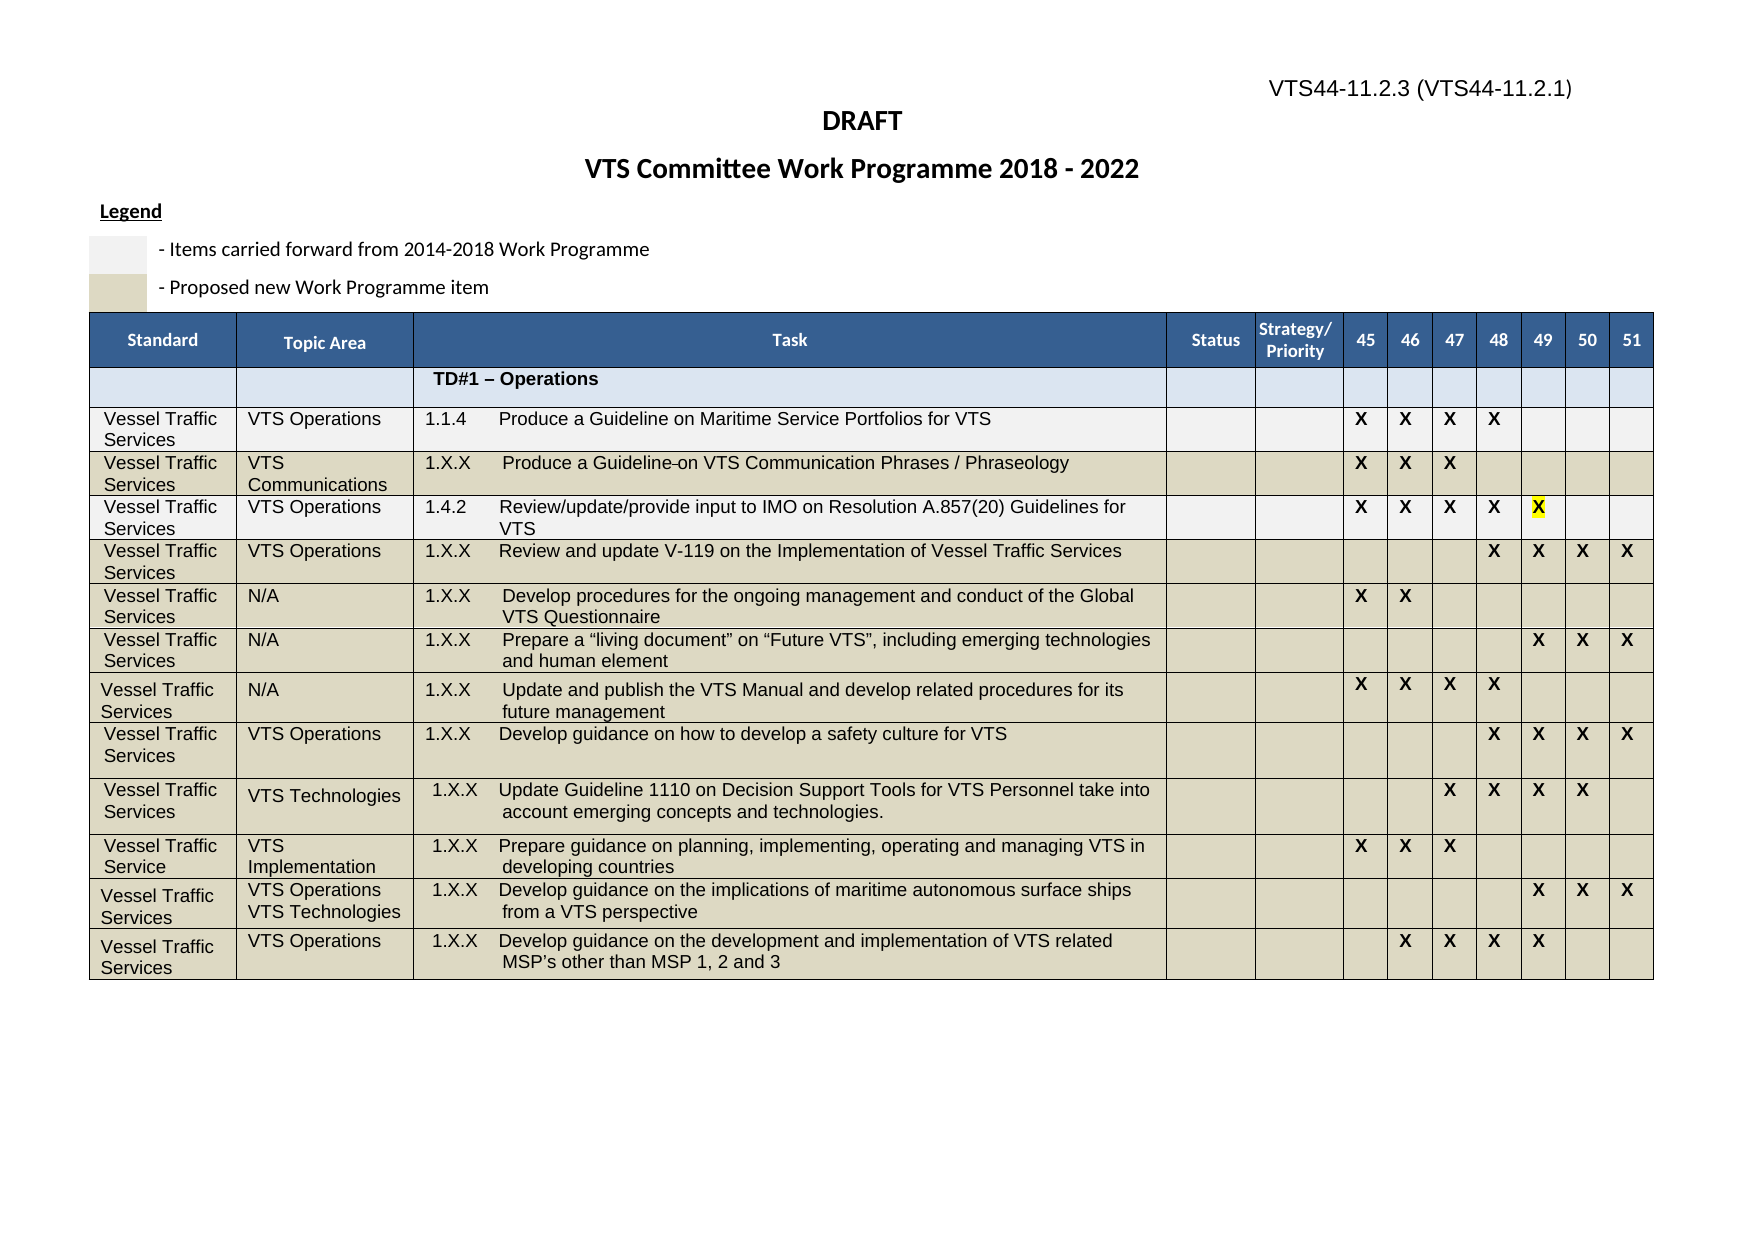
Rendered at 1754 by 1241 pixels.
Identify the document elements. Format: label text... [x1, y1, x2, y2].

table_header 46 [1388, 313, 1432, 367]
table_cell [1610, 673, 1653, 722]
table_cell 1.X.X Review and update V-119 on the Implementation of Vessel Traffic Services [414, 540, 1166, 583]
table_cell [1388, 723, 1432, 778]
table_header Strategy/ Priority [1256, 313, 1343, 367]
table_cell Vessel Traffic Services [90, 452, 236, 495]
table_cell X [1477, 929, 1521, 979]
table_cell [1433, 723, 1476, 778]
table_header Standard [90, 313, 236, 367]
table_cell [1566, 929, 1609, 979]
table_cell [1388, 879, 1432, 928]
text VTS Committee Work Programme 2018 - 2022 [89, 150, 1636, 186]
table_cell - Proposed new Work Programme item [147, 274, 1106, 312]
table_cell [1477, 879, 1521, 928]
table_cell Vessel Traffic Services [90, 540, 236, 583]
table_cell [1256, 673, 1343, 722]
table_cell X [1566, 629, 1609, 672]
table_cell X [1344, 584, 1387, 627]
table_cell [1610, 408, 1653, 451]
table_cell 1.X.X Develop procedures for the ongoing management and conduct of the Global VTS Questionnaire [414, 584, 1166, 627]
table_cell [1610, 835, 1653, 878]
table_cell [1167, 496, 1255, 539]
table_cell [1344, 879, 1387, 928]
table_cell Vessel Traffic Services [90, 408, 236, 451]
table_cell [1167, 368, 1255, 407]
table_header Status [1167, 313, 1255, 367]
table_cell [1433, 540, 1476, 583]
table_cell X [1522, 779, 1565, 834]
table_cell [1566, 368, 1609, 407]
table_header 45 [1344, 313, 1387, 367]
table_header 49 [1522, 313, 1565, 367]
table_cell Vessel Traffic Services [90, 629, 236, 672]
table_cell X [1477, 779, 1521, 834]
table_cell X [1344, 496, 1387, 539]
table_cell [1167, 835, 1255, 878]
table_cell VTS Operations [237, 496, 413, 539]
table_cell X [1610, 629, 1653, 672]
table_header 51 [1610, 313, 1653, 367]
table_cell X [1610, 723, 1653, 778]
table_cell TD#1 – Operations [414, 368, 1166, 407]
table_cell [1610, 779, 1653, 834]
table_cell VTS Operations [237, 540, 413, 583]
table_cell [1344, 540, 1387, 583]
table_cell X [1344, 408, 1387, 451]
table_cell [1256, 835, 1343, 878]
table_cell [1256, 879, 1343, 928]
table_cell VTS Operations [237, 723, 413, 778]
table_cell X [1477, 673, 1521, 722]
table_cell 1.X.X Produce a Guideline on VTS Communication Phrases / Phraseology [414, 452, 1166, 495]
table_cell X [1388, 835, 1432, 878]
table_cell [1344, 629, 1387, 672]
table_cell [1522, 835, 1565, 878]
table_cell X [1344, 835, 1387, 878]
table_cell X [1610, 540, 1653, 583]
table_cell [1388, 540, 1432, 583]
table_cell [1256, 584, 1343, 627]
table_header 50 [1566, 313, 1609, 367]
table_header Topic Area [237, 313, 413, 367]
table_cell 1.X.X Develop guidance on how to develop a safety culture for VTS [414, 723, 1166, 778]
table_cell [237, 368, 413, 407]
table_cell [1167, 723, 1255, 778]
table_cell [1522, 452, 1565, 495]
table_cell VTS Implementation [237, 835, 413, 878]
table_cell [1522, 368, 1565, 407]
table_cell [1167, 629, 1255, 672]
text DRAFT [89, 102, 1636, 137]
table_cell [1566, 673, 1609, 722]
table_cell [1388, 629, 1432, 672]
table_cell [1477, 452, 1521, 495]
table_cell X [1433, 779, 1476, 834]
table_cell VTS Communications [237, 452, 413, 495]
table_cell [1610, 496, 1653, 539]
table_cell [1433, 629, 1476, 672]
table_cell X [1433, 496, 1476, 539]
table_cell 1.X.X Develop guidance on the implications of maritime autonomous surface ships from a VTS perspective [414, 879, 1166, 928]
table_cell [1566, 496, 1609, 539]
table_cell X [1433, 929, 1476, 979]
table_cell [1566, 835, 1609, 878]
table_cell X [1610, 879, 1653, 928]
table_cell X [1566, 779, 1609, 834]
table_cell [1167, 779, 1255, 834]
table_cell [1256, 496, 1343, 539]
table_cell [1610, 929, 1653, 979]
table_cell X [1388, 496, 1432, 539]
table_cell X [1388, 673, 1432, 722]
table_cell [1610, 584, 1653, 627]
table_cell X [1477, 540, 1521, 583]
table_cell X [1477, 408, 1521, 451]
table_cell 1.4.2 Review/update/provide input to IMO on Resolution A.857(20) Guidelines for VTS [414, 496, 1166, 539]
table_cell [1477, 835, 1521, 878]
table_cell Vessel Traffic Services [90, 496, 236, 539]
table_cell [1610, 452, 1653, 495]
table_cell X [1388, 584, 1432, 627]
table_cell Vessel Traffic Services [90, 584, 236, 627]
table_cell [1344, 368, 1387, 407]
table_cell [1167, 540, 1255, 583]
table_cell [1167, 673, 1255, 722]
table_cell X [1522, 540, 1565, 583]
table_cell [1566, 584, 1609, 627]
table_cell Vessel Traffic Services [90, 879, 236, 928]
table_cell N/A [237, 629, 413, 672]
table_cell Vessel Traffic Service [90, 835, 236, 878]
table_cell [1522, 673, 1565, 722]
table_cell VTS Operations [237, 408, 413, 451]
table_cell X [1344, 452, 1387, 495]
table_cell [1256, 779, 1343, 834]
table_cell [1256, 723, 1343, 778]
table_cell 1.X.X Develop guidance on the development and implementation of VTS related MSP’s other than MSP 1, 2 and 3 [414, 929, 1166, 979]
table_cell N/A [237, 584, 413, 627]
table_cell [1167, 879, 1255, 928]
table_cell X [1566, 723, 1609, 778]
table_cell [1256, 408, 1343, 451]
table_cell [1610, 368, 1653, 407]
table_cell 1.1.4 Produce a Guideline on Maritime Service Portfolios for VTS [414, 408, 1166, 451]
table_cell X [1522, 629, 1565, 672]
table_cell 1.X.X Update and publish the VTS Manual and develop related procedures for its future management [414, 673, 1166, 722]
table_cell [1344, 779, 1387, 834]
table_cell 1.X.X Prepare a “living document” on “Future VTS”, including emerging technologies and human element [414, 629, 1166, 672]
table_cell 1.X.X Update Guideline 1110 on Decision Support Tools for VTS Personnel take into account emerging concepts and technologies. [414, 779, 1166, 834]
table_cell [1477, 629, 1521, 672]
table_header Task [414, 313, 1166, 367]
table_cell X [1344, 673, 1387, 722]
table_cell [1522, 584, 1565, 627]
table_cell N/A [237, 673, 413, 722]
table_cell [1433, 584, 1476, 627]
table_cell [1477, 584, 1521, 627]
table_cell [1167, 929, 1255, 979]
table_cell [1566, 408, 1609, 451]
table_cell [1167, 408, 1255, 451]
table_cell [1256, 929, 1343, 979]
table_cell [1388, 779, 1432, 834]
table_cell [89, 236, 147, 274]
table_cell X [1477, 496, 1521, 539]
table_cell X [1433, 835, 1476, 878]
table_cell 1.X.X Prepare guidance on planning, implementing, operating and managing VTS in developing countries [414, 835, 1166, 878]
table_cell [1433, 879, 1476, 928]
table_cell X [1433, 673, 1476, 722]
table_cell X [1522, 879, 1565, 928]
table_cell [1256, 452, 1343, 495]
table_cell X [1388, 929, 1432, 979]
table_cell [1566, 452, 1609, 495]
table_cell [1522, 408, 1565, 451]
table_cell [1167, 452, 1255, 495]
table_cell [1344, 929, 1387, 979]
table_cell X [1522, 723, 1565, 778]
table_cell [1167, 584, 1255, 627]
table_cell X [1388, 452, 1432, 495]
table_cell [1433, 368, 1476, 407]
table_cell X [1522, 929, 1565, 979]
table_header 48 [1477, 313, 1521, 367]
table_cell VTS Technologies [237, 779, 413, 834]
table_cell X [1433, 452, 1476, 495]
table_cell X [1433, 408, 1476, 451]
table_cell [1256, 368, 1343, 407]
table_cell VTS Operations [237, 929, 413, 979]
table_cell Vessel Traffic Services [90, 779, 236, 834]
table_cell [1344, 723, 1387, 778]
table_cell Vessel Traffic Services [90, 929, 236, 979]
table_cell VTS Operations VTS Technologies [237, 879, 413, 928]
table_header Legend [89, 198, 1106, 236]
table_cell [90, 368, 236, 407]
table_cell [1256, 629, 1343, 672]
table_cell [1256, 540, 1343, 583]
table_cell X [1566, 879, 1609, 928]
table_cell [1477, 368, 1521, 407]
table_header 47 [1433, 313, 1476, 367]
table_cell [1388, 368, 1432, 407]
table_cell - Items carried forward from 2014-2018 Work Programme [147, 236, 1106, 274]
table_cell X [1522, 496, 1565, 539]
table_cell Vessel Traffic Services [90, 723, 236, 778]
table_cell X [1388, 408, 1432, 451]
table_cell Vessel Traffic Services [90, 673, 236, 722]
table_cell [89, 274, 147, 312]
table_cell X [1566, 540, 1609, 583]
table_cell X [1477, 723, 1521, 778]
